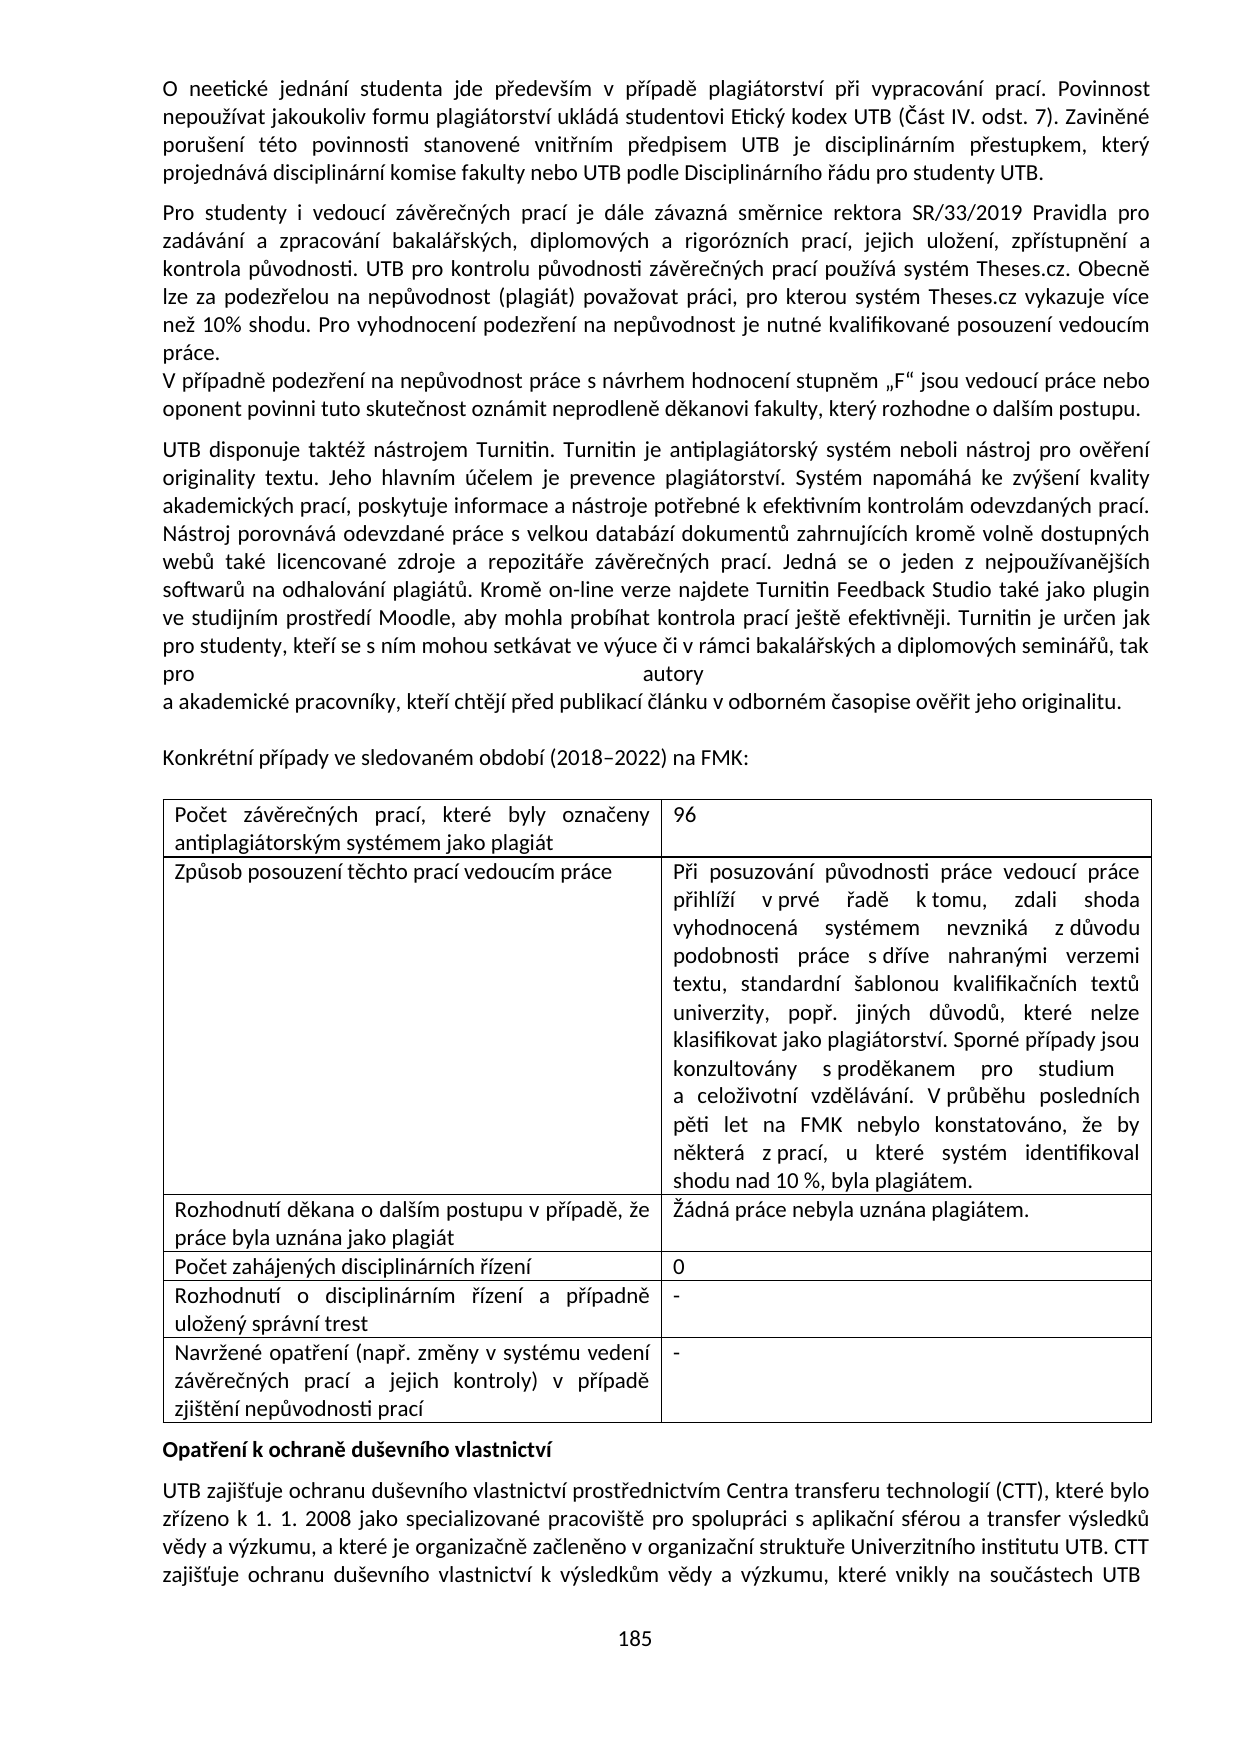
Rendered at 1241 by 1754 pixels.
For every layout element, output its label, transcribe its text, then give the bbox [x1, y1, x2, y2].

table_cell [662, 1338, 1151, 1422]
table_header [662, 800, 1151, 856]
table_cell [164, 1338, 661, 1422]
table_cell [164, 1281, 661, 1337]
text Konkrétní případy ve sledovaném období (2018–2022) na FMK: [162, 743, 1152, 771]
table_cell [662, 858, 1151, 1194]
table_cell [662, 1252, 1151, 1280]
text O neetické jednání studenta jde především v případě plagiátorství při vypracování prací. Povinnost nepoužívat jakoukoliv formu plagiátorství ukládá studentovi Etický kodex UTB (Část IV. odst. 7). Zaviněné porušení této povinnosti stanovené vnitřním předpisem UTB je disciplinárním přestupkem, který projednává disciplinární komise fakulty nebo UTB podle Disciplinárního řádu pro studenty UTB. [162, 74, 1152, 186]
text UTB disponuje taktéž nástrojem Turnitin. Turnitin je antiplagiátorský systém neboli nástroj pro ověření originality textu. Jeho hlavním účelem je prevence plagiátorství. Systém napomáhá ke zvýšení kvality akademických prací, poskytuje informace a nástroje potřebné k efektivním kontrolám odevzdaných prací. Nástroj porovnává odevzdané práce s velkou databází dokumentů zahrnujících kromě volně dostupných webů také licencované zdroje a repozitáře závěrečných prací. Jedná se o jeden z nejpoužívanějších softwarů na odhalování plagiátů. Kromě on-line verze najdete Turnitin Feedback Studio také jako plugin ve studijním prostředí Moodle, aby mohla probíhat kontrola prací ještě efektivněji. Turnitin je určen jak pro studenty, kteří se s ním mohou setkávat ve výuce či v rámci bakalářských a diplomových seminářů, tak pro autory a akademické pracovníky, kteří chtějí před publikací článku v odborném časopise ověřit jeho originalitu. [162, 435, 1152, 715]
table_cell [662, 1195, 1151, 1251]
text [162, 1476, 1152, 1588]
text Opatření k ochraně duševního vlastnictví [162, 1436, 1152, 1464]
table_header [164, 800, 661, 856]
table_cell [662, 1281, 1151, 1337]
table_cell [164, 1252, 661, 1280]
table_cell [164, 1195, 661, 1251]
text Pro studenty i vedoucí závěrečných prací je dále závazná směrnice rektora SR/33/2019 Pravidla pro zadávání a zpracování bakalářských, diplomových a rigorózních prací, jejich uložení, zpřístupnění a kontrola původnosti. UTB pro kontrolu původnosti závěrečných prací používá systém Theses.cz. Obecně lze za podezřelou na nepůvodnost (plagiát) považovat práci, pro kterou systém Theses.cz vykazuje více než 10% shodu. Pro vyhodnocení podezření na nepůvodnost je nutné kvalifikované posouzení vedoucím práce. V případně podezření na nepůvodnost práce s návrhem hodnocení stupněm „F“ jsou vedoucí práce nebo oponent povinni tuto skutečnost oznámit neprodleně děkanovi fakulty, který rozhodne o dalším postupu. [162, 198, 1152, 423]
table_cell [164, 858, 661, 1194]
